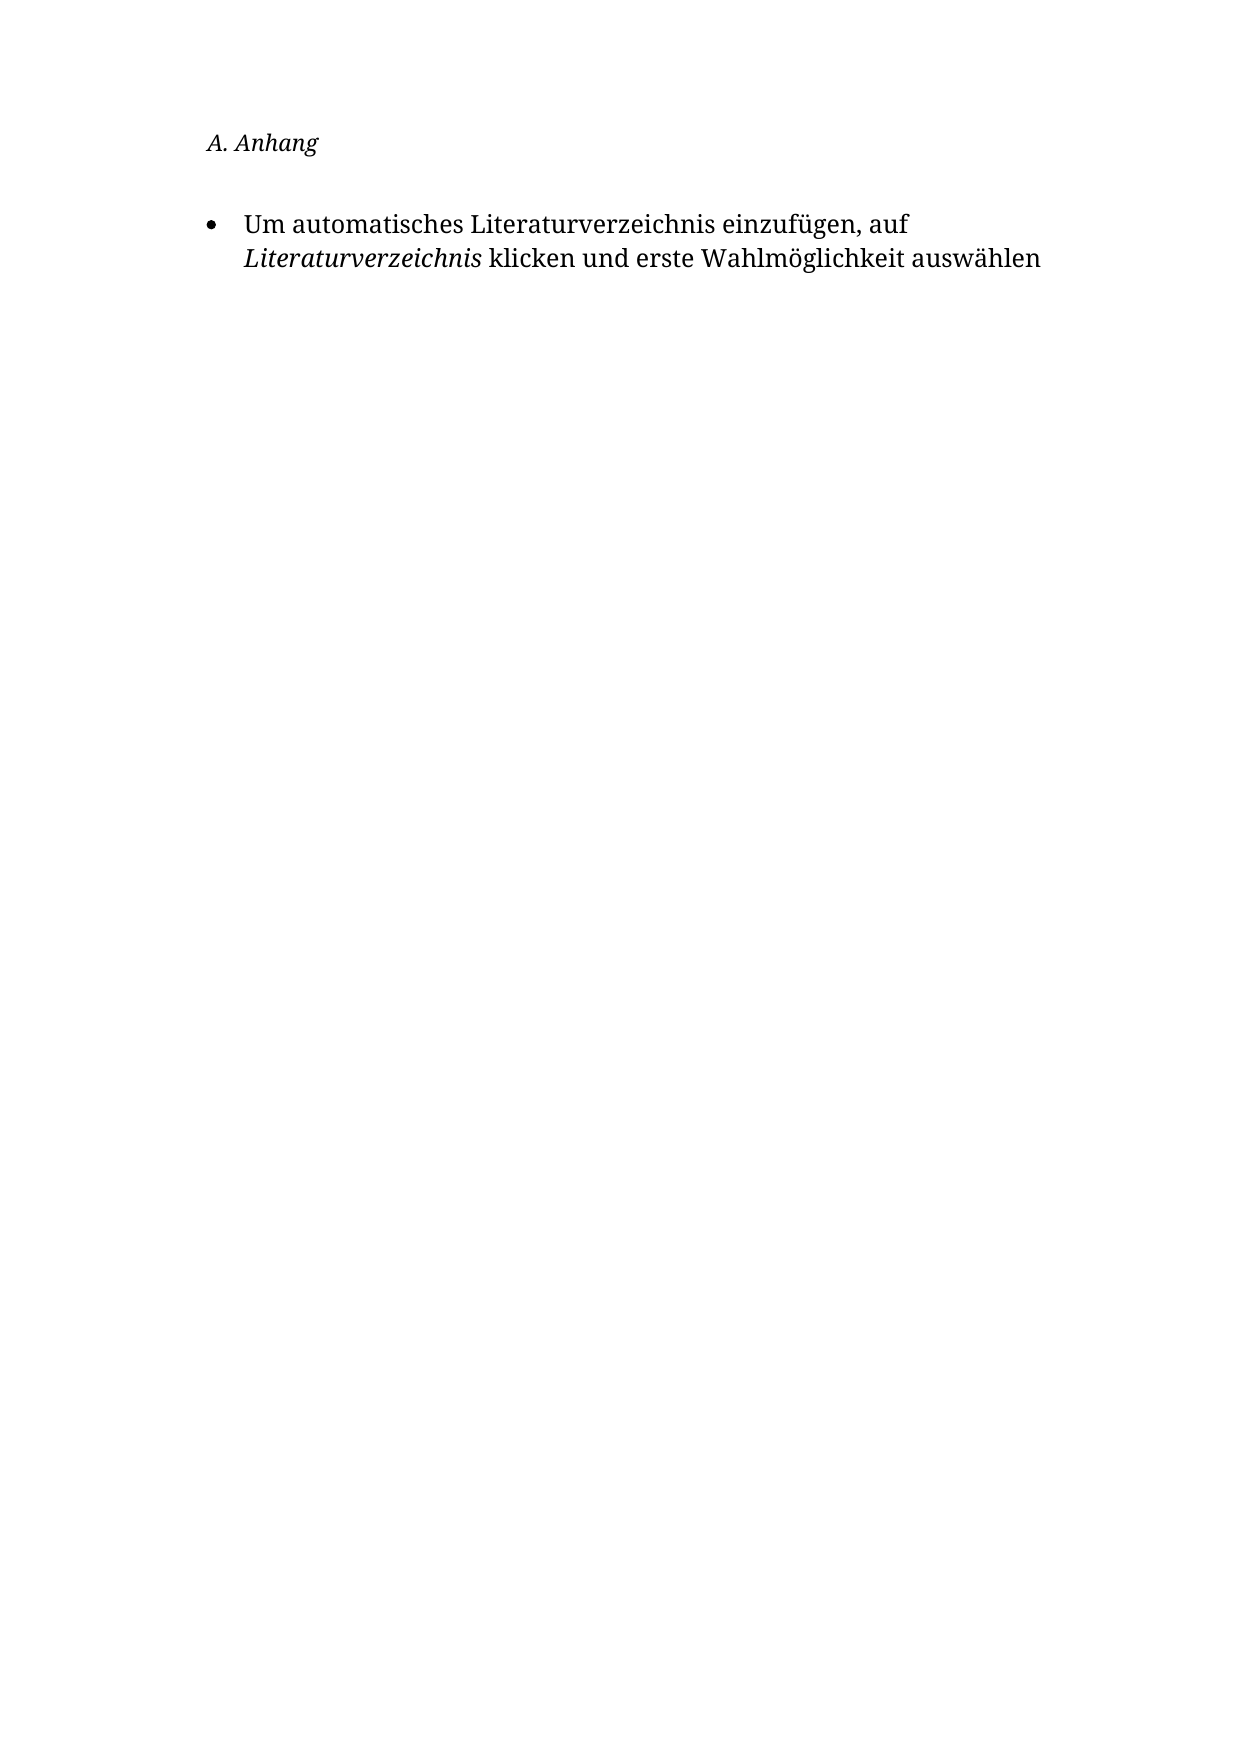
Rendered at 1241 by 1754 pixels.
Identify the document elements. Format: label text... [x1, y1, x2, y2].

list Um automatisches Literaturverzeichnis einzufügen, auf Literaturverzeichnis klicken und erste Wahlmöglichkeit auswählen [207, 207, 1063, 275]
